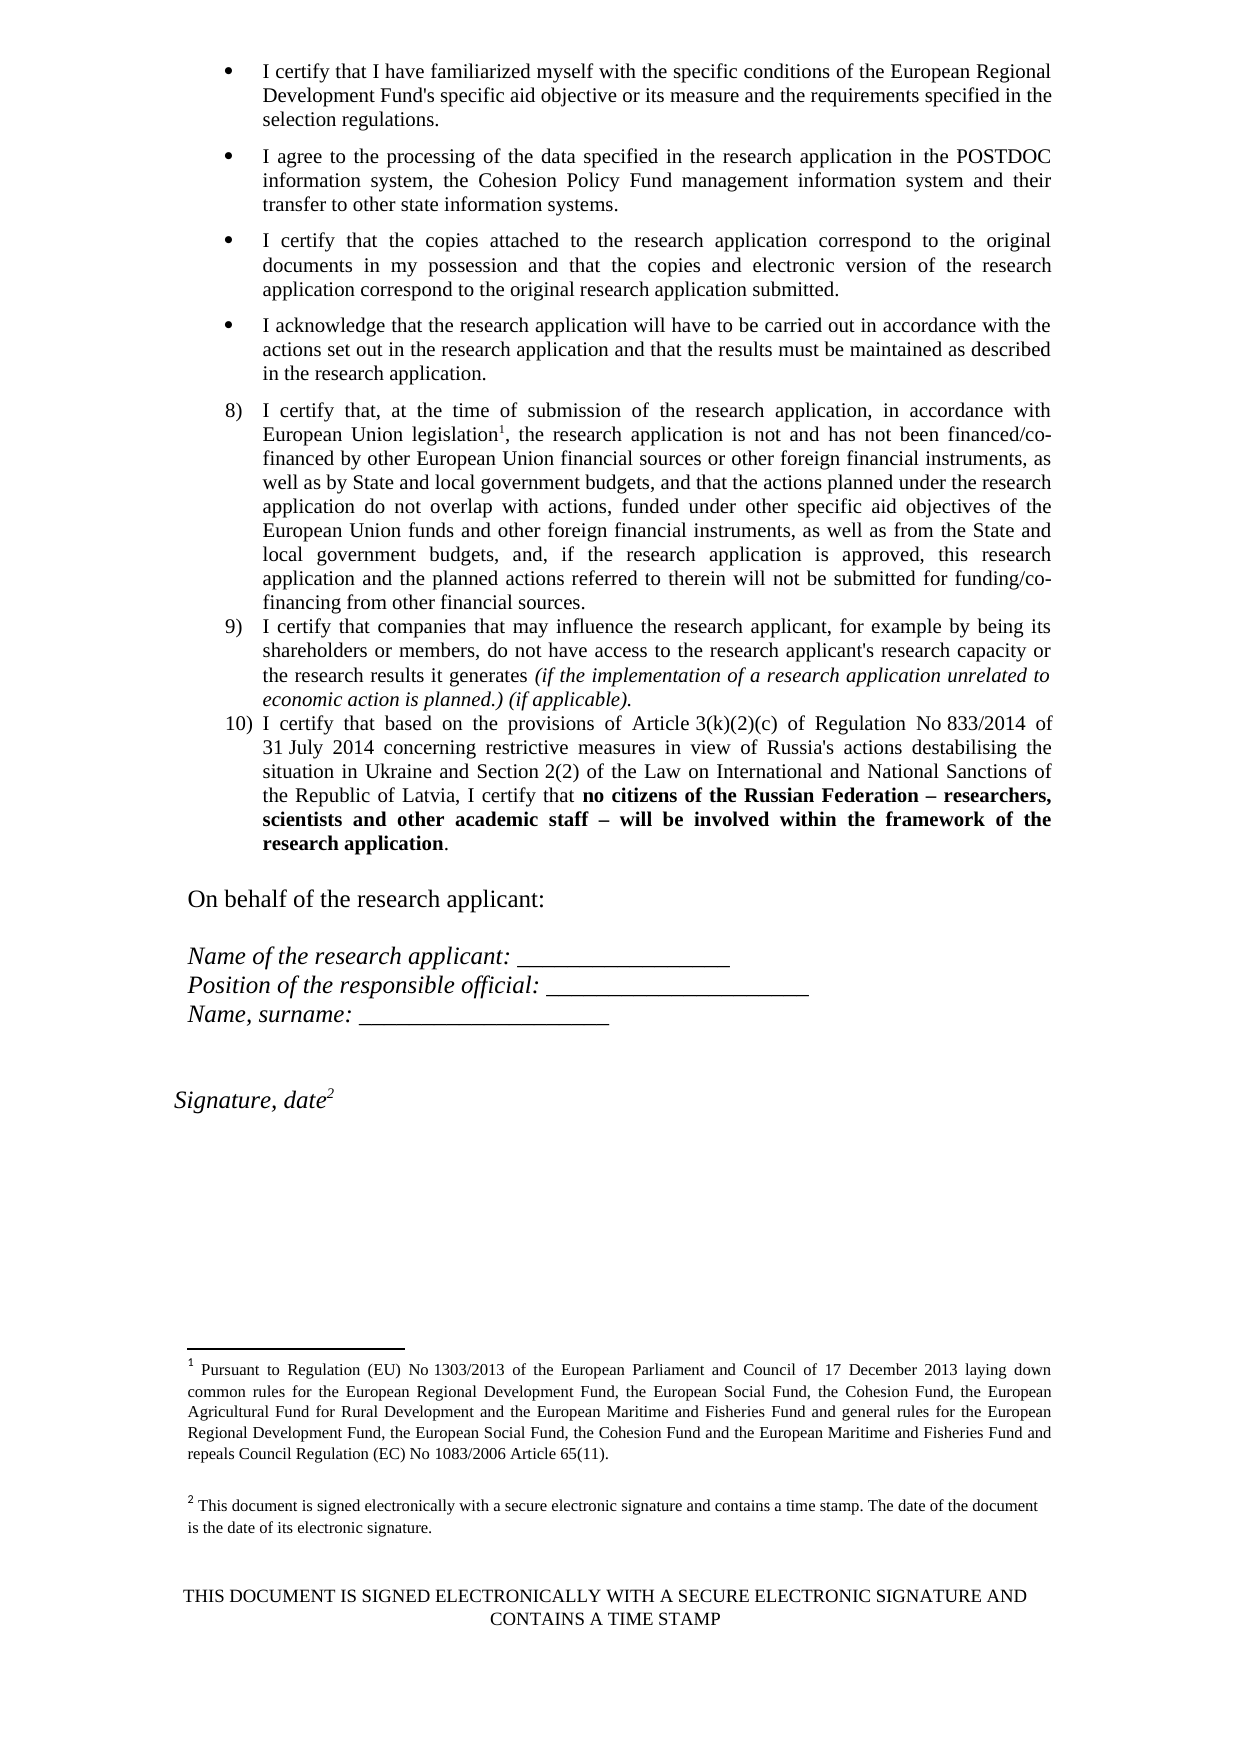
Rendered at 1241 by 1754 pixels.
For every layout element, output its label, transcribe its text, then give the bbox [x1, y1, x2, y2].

list I certify that, at the time of submission of the research application, in accordance with European Union legislation, the research application is not and has not been financed/co-financed by other European Union financial sources or other foreign financial instruments, as well as by State and local government budgets, and that the actions planned under the research application do not overlap with actions, funded under other specific aid objectives of the European Union funds and other foreign financial instruments, as well as from the State and local government budgets, and, if the research application is approved, this research application and the planned actions referred to therein will not be submitted for funding/co-financing from other financial sources. [225, 398, 1053, 614]
text Name, surname: ____________________ [187, 999, 1053, 1027]
list I acknowledge that the research application will have to be carried out in accordance with the actions set out in the research application and that the results must be maintained as described in the research application. [225, 313, 1053, 385]
text Position of the responsible official: _____________________ [187, 970, 1053, 999]
list I certify that based on the provisions of Article 3(k)(2)(c) of Regulation No 833/2014 of 31 July 2014 concerning restrictive measures in view of Russia's actions destabilising the situation in Ukraine and Section 2(2) of the Law on International and National Sanctions of the Republic of Latvia, I certify that no citizens of the Russian Federation – researchers, scientists and other academic staff – will be involved within the framework of the research application. [225, 711, 1053, 855]
text Name of the research applicant: _________________ [187, 941, 1053, 970]
text On behalf of the research applicant: [187, 884, 1053, 912]
list I certify that I have familiarized myself with the specific conditions of the European Regional Development Fund's specific aid objective or its measure and the requirements specified in the selection regulations. [225, 59, 1053, 131]
list I agree to the processing of the data specified in the research application in the POSTDOC information system, the Cohesion Policy Fund management information system and their transfer to other state information systems. [225, 144, 1053, 216]
list I certify that the copies attached to the research application correspond to the original documents in my possession and that the copies and electronic version of the research application correspond to the original research application submitted. [225, 228, 1053, 301]
text Signature, date [174, 1085, 1053, 1114]
list I certify that companies that may influence the research applicant, for example by being its shareholders or members, do not have access to the research applicant's research capacity or the research results it generates (if the implementation of a research application unrelated to economic action is planned.) (if applicable). [225, 614, 1053, 711]
